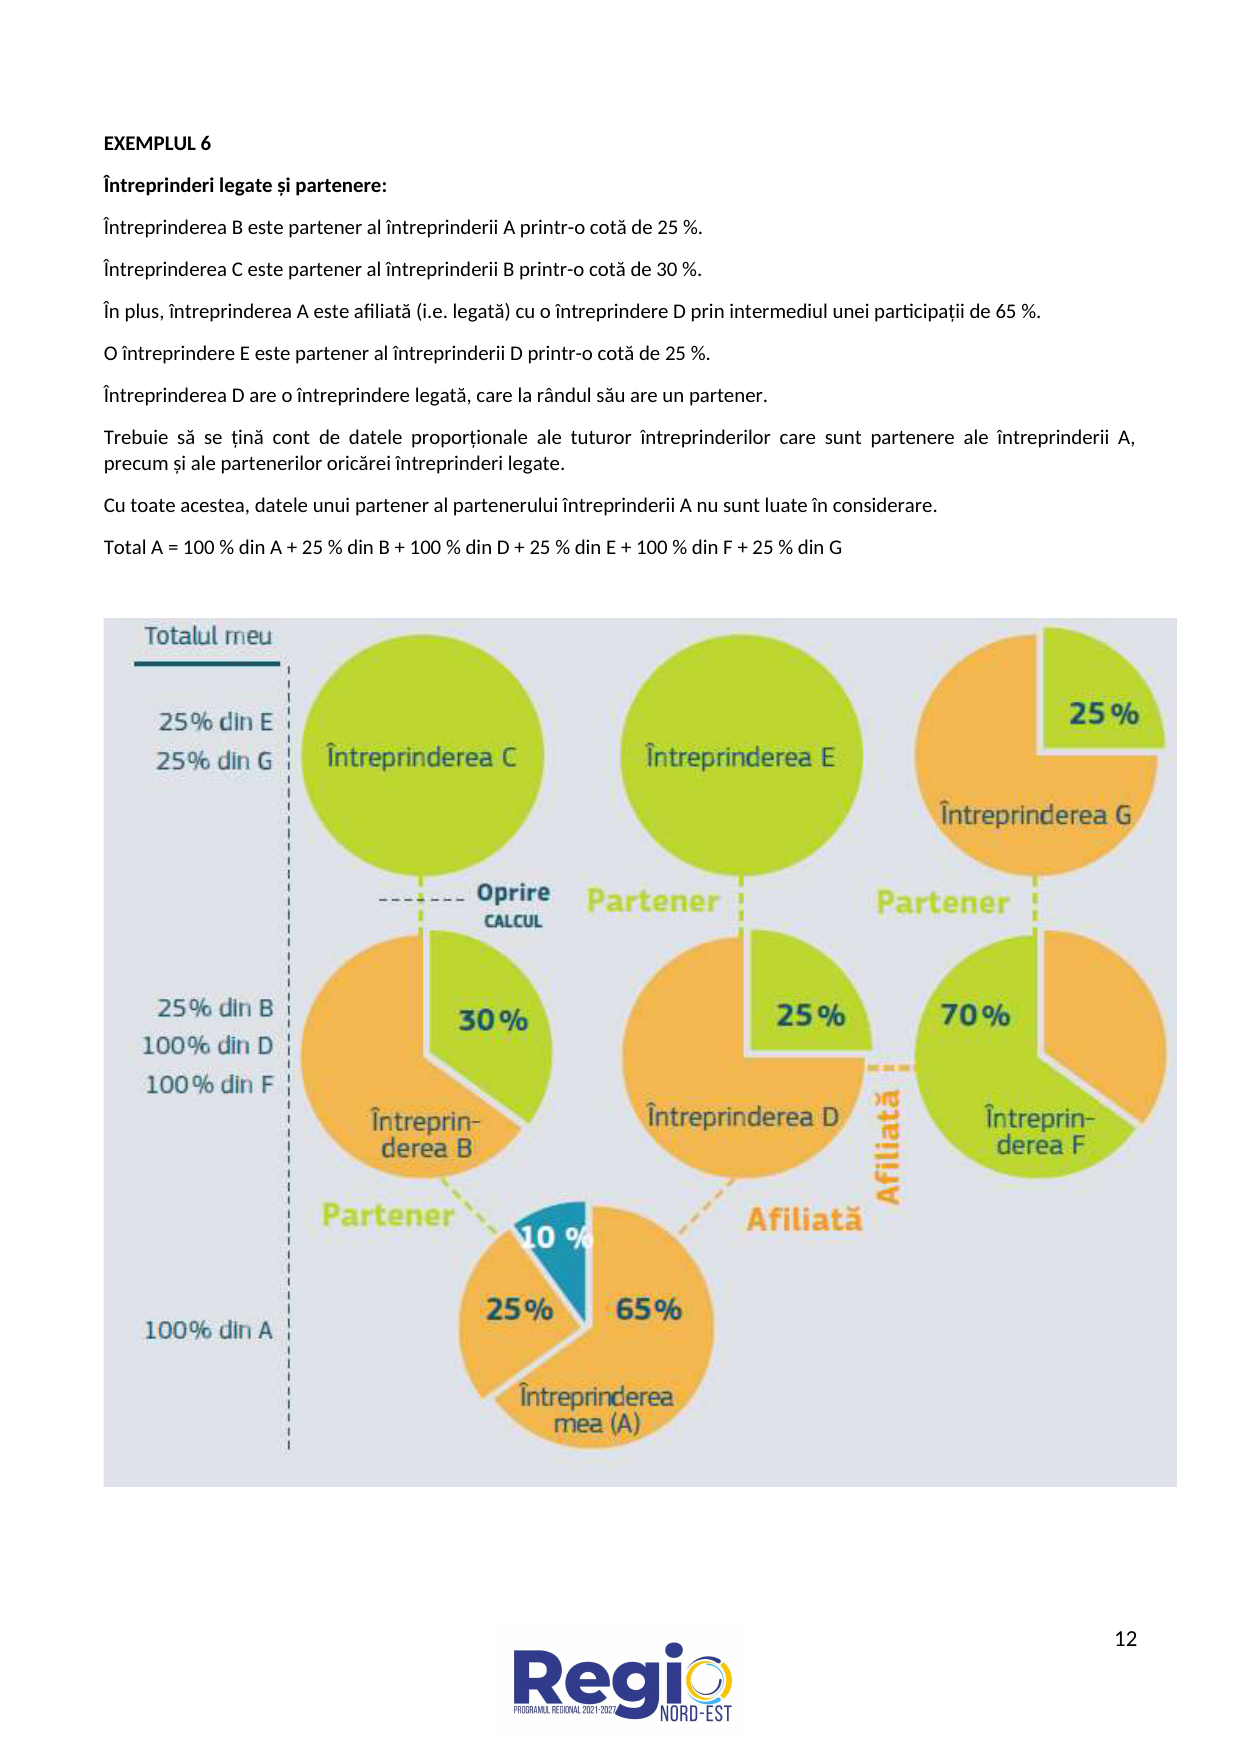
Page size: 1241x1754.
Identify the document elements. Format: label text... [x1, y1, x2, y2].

text Total A = 100 % din A + 25 % din B + 100 % din D + 25 % din E + 100 % din F + 25 % din G [103, 534, 1137, 559]
text Întreprinderea C este partener al întreprinderii B printr-o cotă de 30 %. [103, 256, 1137, 281]
text Întreprinderea B este partener al întreprinderii A printr-o cotă de 25 %. [103, 214, 1137, 239]
text Întreprinderi legate și partenere: [103, 172, 1137, 197]
text O întreprindere E este partener al întreprinderii D printr-o cotă de 25 %. [103, 340, 1137, 366]
text Trebuie să se țină cont de datele proporționale ale tuturor întreprinderilor care sunt partenere ale întreprinderii A, precum și ale partenerilor oricărei întreprinderi legate. [103, 424, 1137, 475]
text Cu toate acestea, datele unui partener al partenerului întreprinderii A nu sunt luate în considerare. [103, 492, 1137, 517]
picture [493, 1624, 746, 1742]
text Întreprinderea D are o întreprindere legată, care la rândul său are un partener. [103, 382, 1137, 408]
text EXEMPLUL 6 [103, 130, 1137, 155]
text În plus, întreprinderea A este afiliată (i.e. legată) cu o întreprindere D prin intermediul unei participații de 65 %. [103, 298, 1137, 323]
